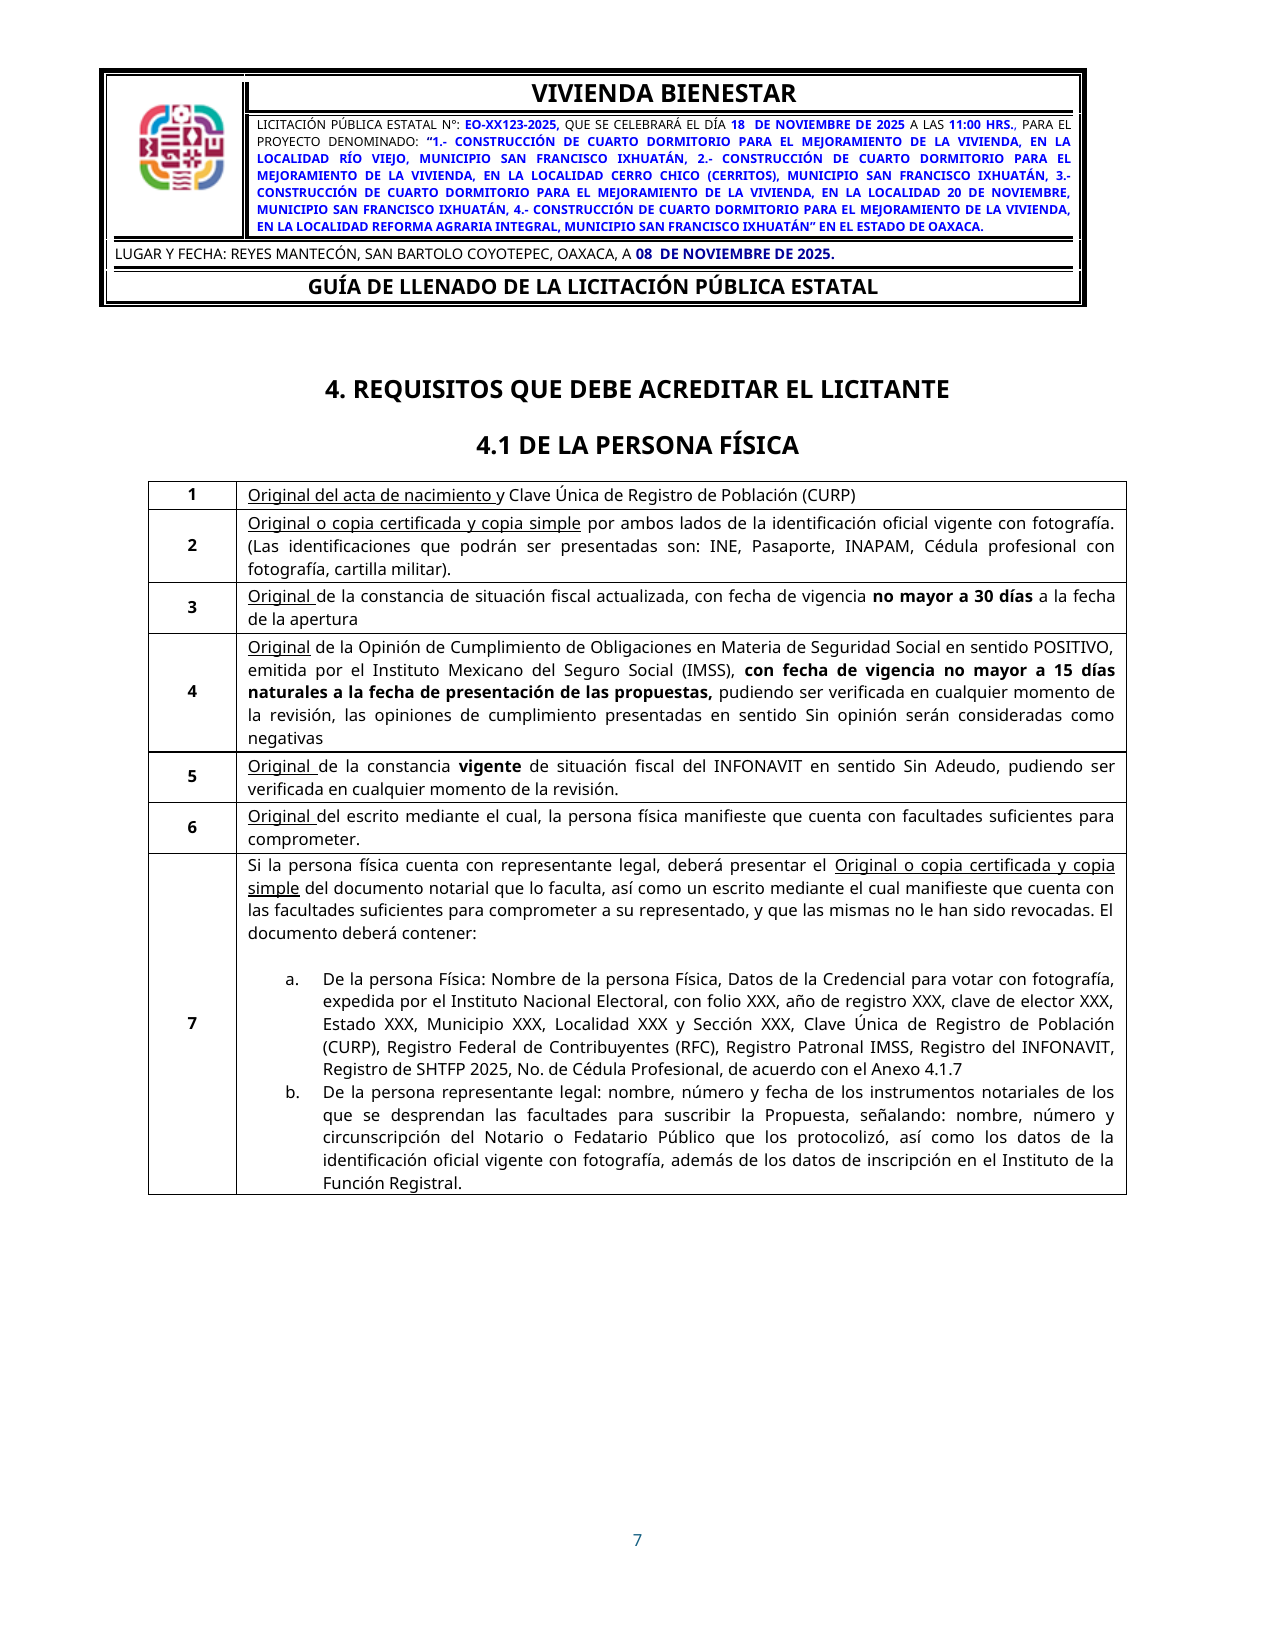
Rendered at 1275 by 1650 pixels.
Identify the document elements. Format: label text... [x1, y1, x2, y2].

table_cell 7 [149, 854, 236, 1194]
table_cell Original de la constancia vigente de situación fiscal del INFONAVIT en sentido Sin Adeudo, pudiendo ser verificada en cualquier momento de la revisión. [237, 753, 1126, 802]
text 4. REQUISITOS QUE DEBE ACREDITAR EL LICITANTE [148, 371, 1127, 406]
table_cell 5 [149, 753, 236, 802]
table_cell 4 [149, 634, 236, 751]
table_header 1 [149, 482, 236, 509]
table_cell 6 [149, 803, 236, 853]
table_cell Original de la Opinión de Cumplimiento de Obligaciones en Materia de Seguridad Social en sentido POSITIVO, emitida por el Instituto Mexicano del Seguro Social (IMSS), con fecha de vigencia no mayor a 15 días naturales a la fecha de presentación de las propuestas, pudiendo ser verificada en cualquier momento de la revisión, las opiniones de cumplimiento presentadas en sentido Sin opinión serán consideradas como negativas [237, 634, 1126, 751]
table_cell Si la persona física cuenta con representante legal, deberá presentar el Original o copia certificada y copia simple del documento notarial que lo faculta, así como un escrito mediante el cual manifieste que cuenta con las facultades suficientes para comprometer a su representado, y que las mismas no le han sido revocadas. El documento deberá contener: De la persona Física: Nombre de la persona Física, Datos de la Credencial para votar con fotografía, expedida por el Instituto Nacional Electoral, con folio XXX, año de registro XXX, clave de elector XXX, Estado XXX, Municipio XXX, Localidad XXX y Sección XXX, Clave Única de Registro de Población (CURP), Registro Federal de Contribuyentes (RFC), Registro Patronal IMSS, Registro del INFONAVIT, Registro de SHTFP 2025, No. de Cédula Profesional, de acuerdo con el Anexo 4.1.7 De la persona representante legal: nombre, número y fecha de los instrumentos notariales de los que se desprendan las facultades para suscribir la Propuesta, señalando: nombre, número y circunscripción del Notario o Fedatario Público que los protocolizó, así como los datos de la identificación oficial vigente con fotografía, además de los datos de inscripción en el Instituto de la Función Registral. [237, 854, 1126, 1194]
table_header Original del acta de nacimiento y Clave Única de Registro de Población (CURP) [237, 482, 1126, 509]
table_cell Original del escrito mediante el cual, la persona física manifieste que cuenta con facultades suficientes para comprometer. [237, 803, 1126, 853]
table_cell Original o copia certificada y copia simple por ambos lados de la identificación oficial vigente con fotografía. (Las identificaciones que podrán ser presentadas son: INE, Pasaporte, INAPAM, Cédula profesional con fotografía, cartilla militar). [237, 510, 1126, 582]
table_cell 3 [149, 583, 236, 633]
text 4.1 DE LA PERSONA FÍSICA [148, 427, 1127, 461]
table_cell 2 [149, 510, 236, 582]
table_cell Original de la constancia de situación fiscal actualizada, con fecha de vigencia no mayor a 30 días a la fecha de la apertura [237, 583, 1126, 633]
picture [128, 97, 235, 196]
